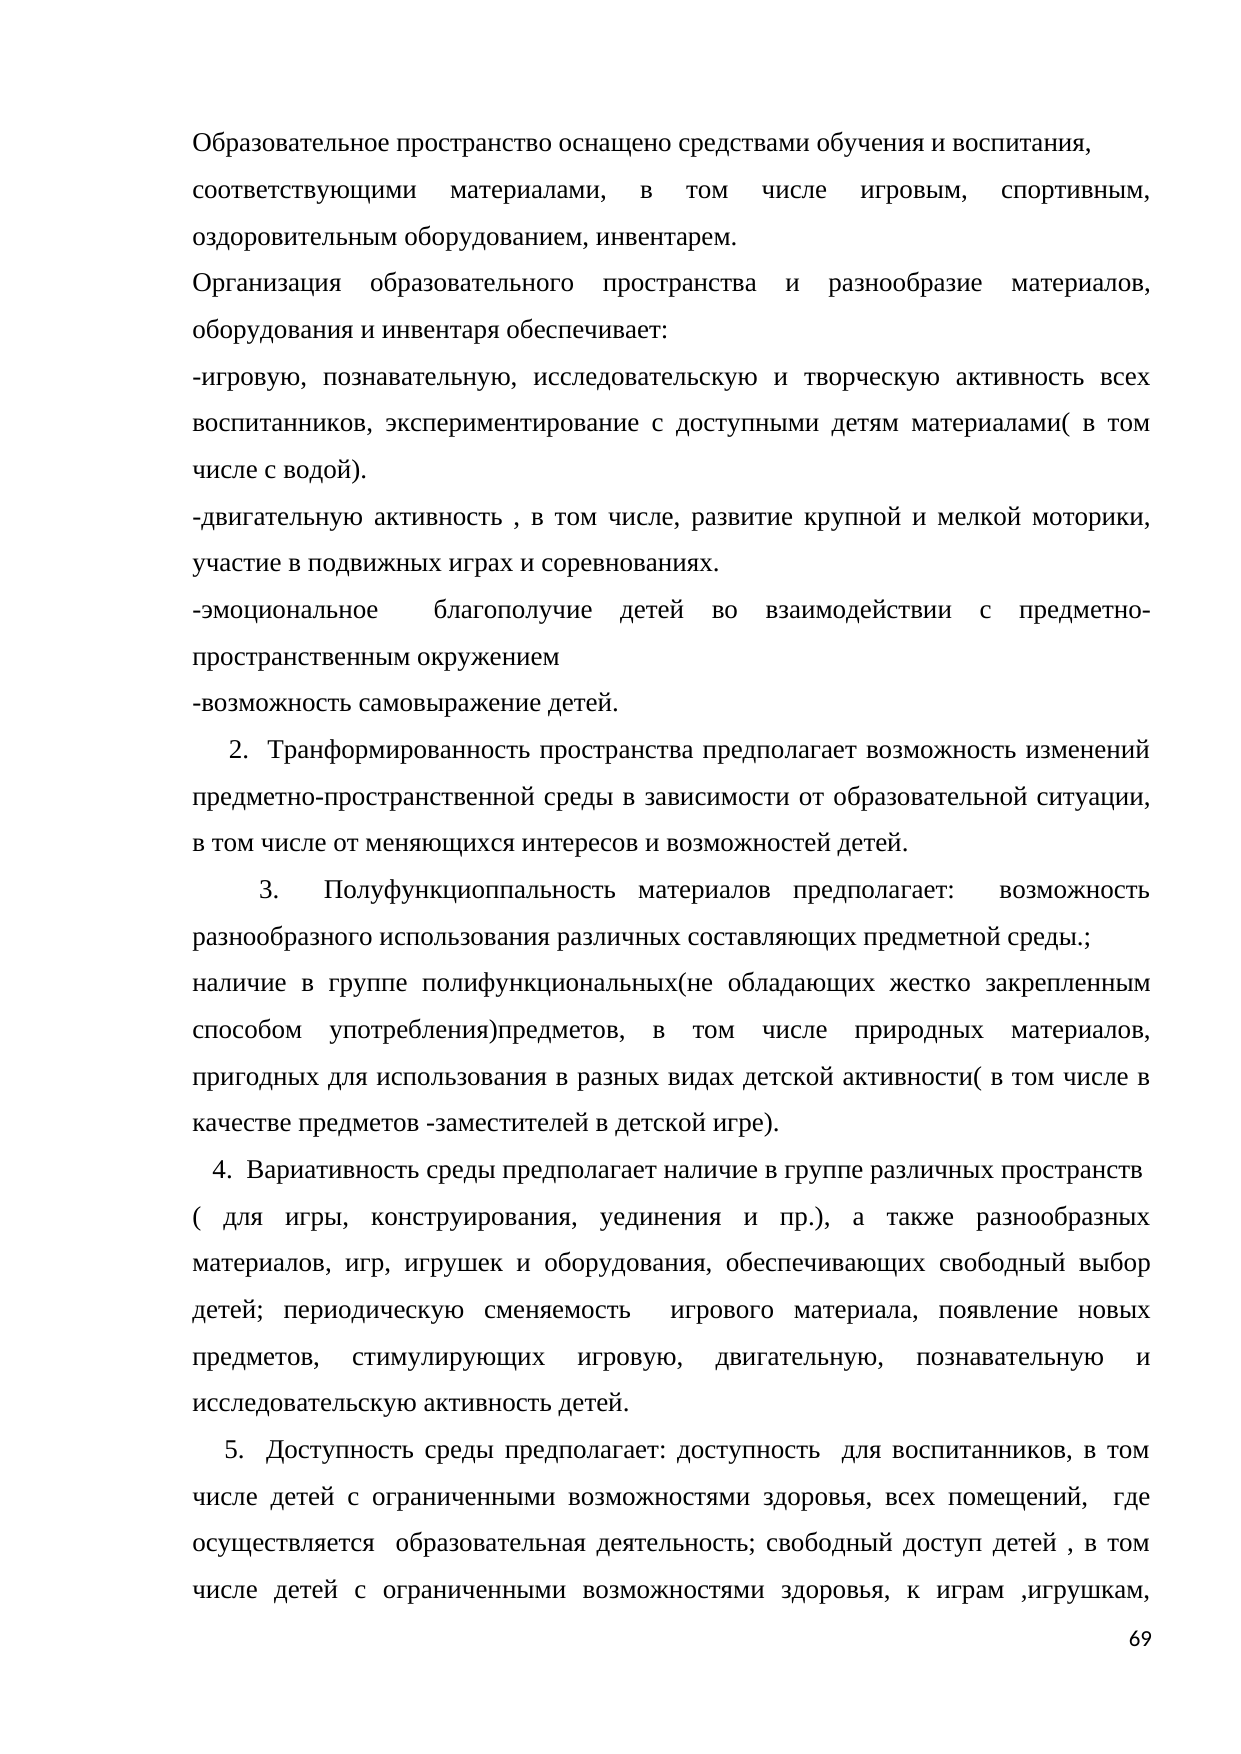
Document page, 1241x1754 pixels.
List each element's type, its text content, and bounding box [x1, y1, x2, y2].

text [192, 1433, 1152, 1604]
text Организация образовательного пространства и разнообразие материалов, оборудования и инвентаря обеспечивает: [192, 266, 1152, 344]
text -игровую, познавательную, исследовательскую и творческую активность всех воспитанников, экспериментирование с доступными детям материалами( в том числе с водой). [192, 360, 1152, 484]
text -возможность самовыражение детей. [192, 686, 1152, 718]
text -эмоциональное благополучие детей во взаимодействии с предметно-пространственным окружением [192, 593, 1152, 671]
text -двигательную активность , в том числе, развитие крупной и мелкой моторики, участие в подвижных играх и соревнованиях. [192, 500, 1152, 578]
text 2. Транформированность пространства предполагает возможность изменений предметно-пространственной среды в зависимости от образовательной ситуации, в том числе от меняющихся интересов и возможностей детей. [192, 733, 1152, 858]
text 4. Вариативность среды предполагает наличие в группе различных пространств [192, 1153, 1152, 1184]
text соответствующими материалами, в том числе игровым, спортивным, оздоровительным оборудованием, инвентарем. [192, 173, 1152, 251]
text ( для игры, конструирования, уединения и пр.), а также разнообразных материалов, игр, игрушек и оборудования, обеспечивающих свободный выбор детей; периодическую сменяемость игрового материала, появление новых предметов, стимулирующих игровую, двигательную, познавательную и исследовательскую активность детей. [192, 1200, 1152, 1418]
text наличие в группе полифункциональных(не обладающих жестко закрепленным способом употребления)предметов, в том числе природных материалов, пригодных для использования в разных видах детской активности( в том числе в качестве предметов -заместителей в детской игре). [192, 966, 1152, 1138]
text 3. Полуфункциоппальность материалов предполагает: возможность разнообразного использования различных составляющих предметной среды.; [192, 873, 1152, 951]
text Образовательное пространство оснащено средствами обучения и воспитания, [192, 126, 1152, 158]
